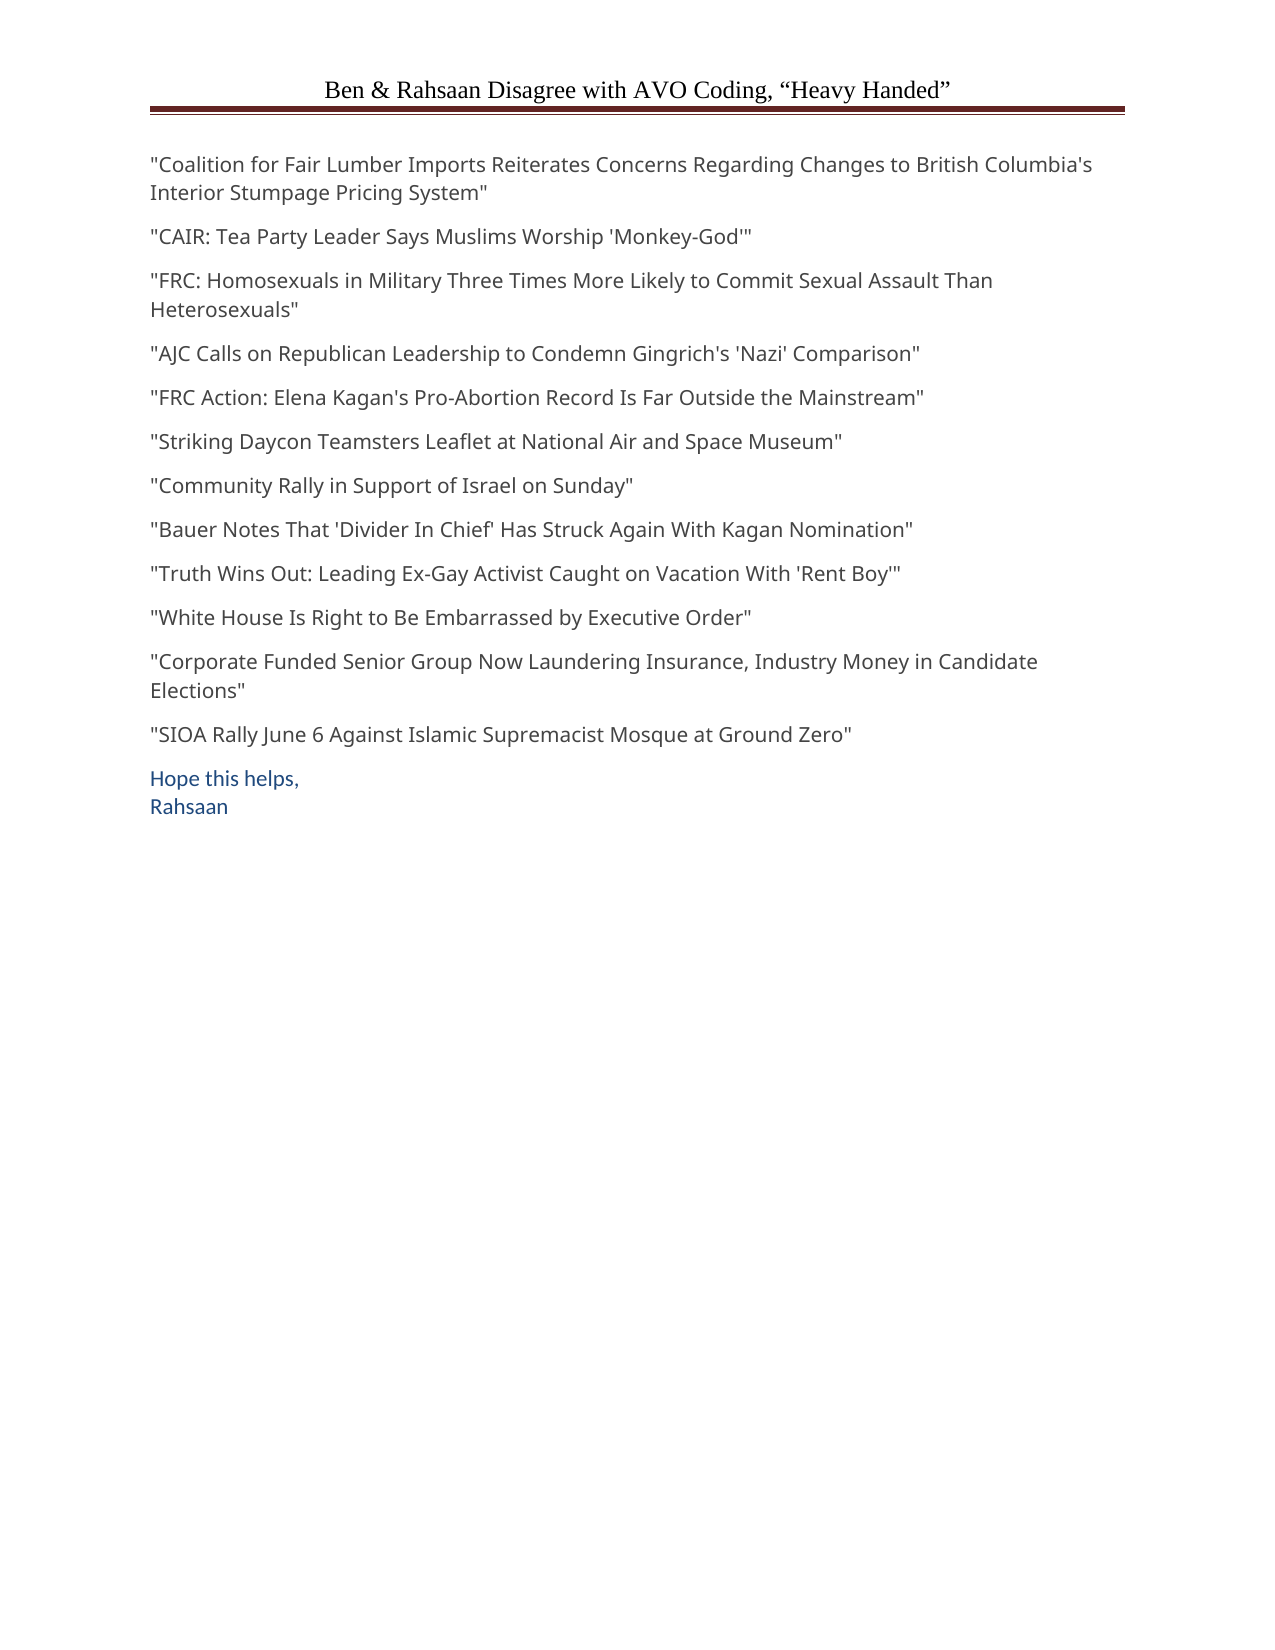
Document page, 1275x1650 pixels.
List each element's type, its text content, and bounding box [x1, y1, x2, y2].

text "CAIR: Tea Party Leader Says Muslims Worship 'Monkey-God'" [150, 222, 1125, 251]
text "Bauer Notes That 'Divider In Chief' Has Struck Again With Kagan Nomination" [150, 515, 1125, 544]
text "Coalition for Fair Lumber Imports Reiterates Concerns Regarding Changes to British Columbia's Interior Stumpage Pricing System" [150, 150, 1125, 207]
text "Community Rally in Support of Israel on Sunday" [150, 471, 1125, 500]
text "FRC: Homosexuals in Military Three Times More Likely to Commit Sexual Assault Than Heterosexuals" [150, 267, 1125, 323]
text "FRC Action: Elena Kagan's Pro-Abortion Record Is Far Outside the Mainstream" [150, 383, 1125, 412]
text "Corporate Funded Senior Group Now Laundering Insurance, Industry Money in Candidate Elections" [150, 647, 1125, 704]
text "White House Is Right to Be Embarrassed by Executive Order" [150, 603, 1125, 632]
text Rahsaan [150, 792, 1125, 820]
text "SIOA Rally June 6 Against Islamic Supremacist Mosque at Ground Zero" [150, 720, 1125, 748]
text "Truth Wins Out: Leading Ex-Gay Activist Caught on Vacation With 'Rent Boy'" [150, 559, 1125, 588]
text Hope this helps, [150, 764, 1125, 792]
text "AJC Calls on Republican Leadership to Condemn Gingrich's 'Nazi' Comparison" [150, 339, 1125, 367]
text "Striking Daycon Teamsters Leaflet at National Air and Space Museum" [150, 427, 1125, 456]
